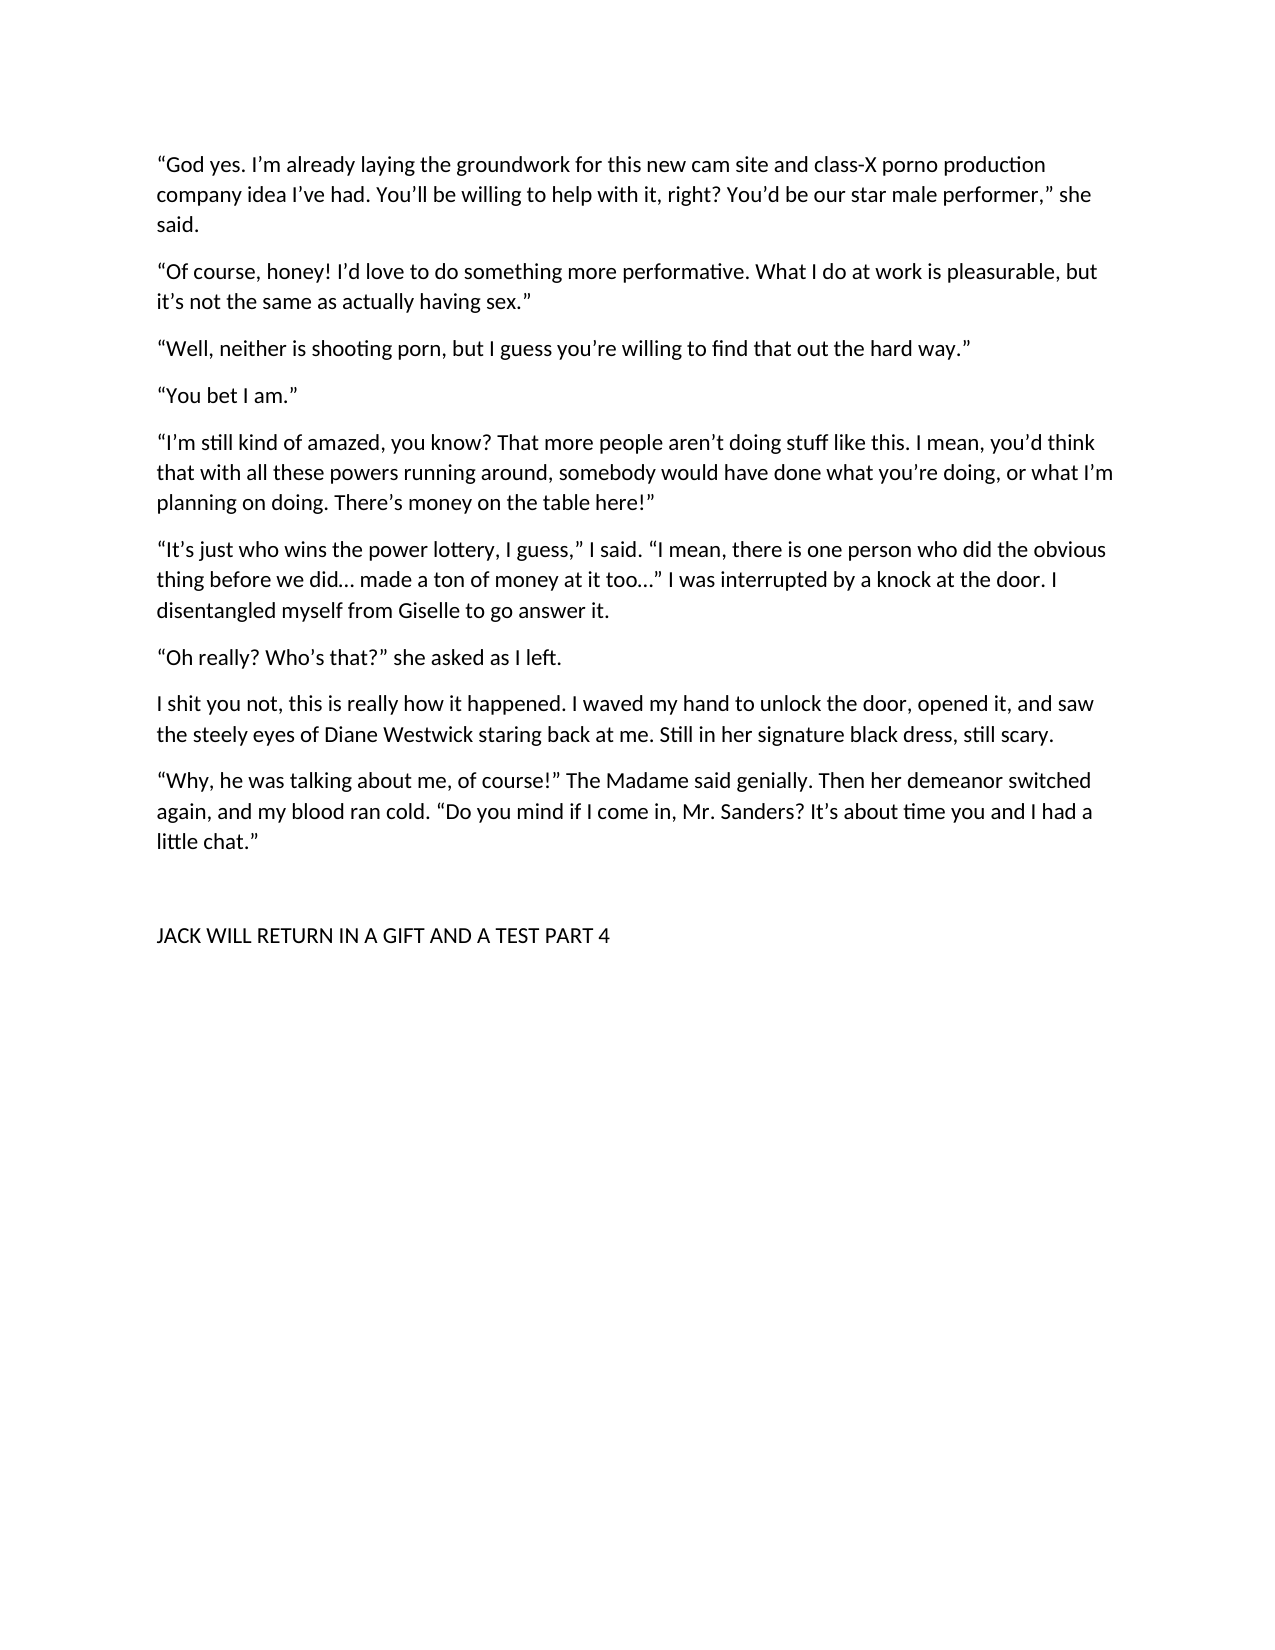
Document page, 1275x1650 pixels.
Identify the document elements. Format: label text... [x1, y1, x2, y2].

text “Well, neither is shooting porn, but I guess you’re willing to find that out the hard way.” [156, 334, 1118, 362]
text I shit you not, this is really how it happened. I waved my hand to unlock the door, opened it, and saw the steely eyes of Diane Westwick staring back at me. Still in her signature black dress, still scary. [156, 689, 1118, 748]
text “Of course, honey! I’d love to do something more performative. What I do at work is pleasurable, but it’s not the same as actually having sex.” [156, 257, 1118, 316]
text “Oh really? Who’s that?” she asked as I left. [156, 643, 1118, 671]
text “Why, he was talking about me, of course!” The Madame said genially. Then her demeanor switched again, and my blood ran cold. “Do you mind if I come in, Mr. Sanders? It’s about time you and I had a little chat.” [156, 767, 1118, 855]
text “It’s just who wins the power lottery, I guess,” I said. “I mean, there is one person who did the obvious thing before we did… made a ton of money at it too…” I was interrupted by a knock at the door. I disentangled myself from Giselle to go answer it. [156, 535, 1118, 624]
text “You bet I am.” [156, 381, 1118, 409]
text “God yes. I’m already laying the groundwork for this new cam site and class-X porno production company idea I’ve had. You’ll be willing to help with it, right? You’d be our star male performer,” she said. [156, 150, 1118, 238]
text “I’m still kind of amazed, you know? That more people aren’t doing stuff like this. I mean, you’d think that with all these powers running around, somebody would have done what you’re doing, or what I’m planning on doing. There’s money on the table here!” [156, 428, 1118, 517]
text JACK WILL RETURN IN A GIFT AND A TEST PART 4 [156, 921, 1118, 949]
